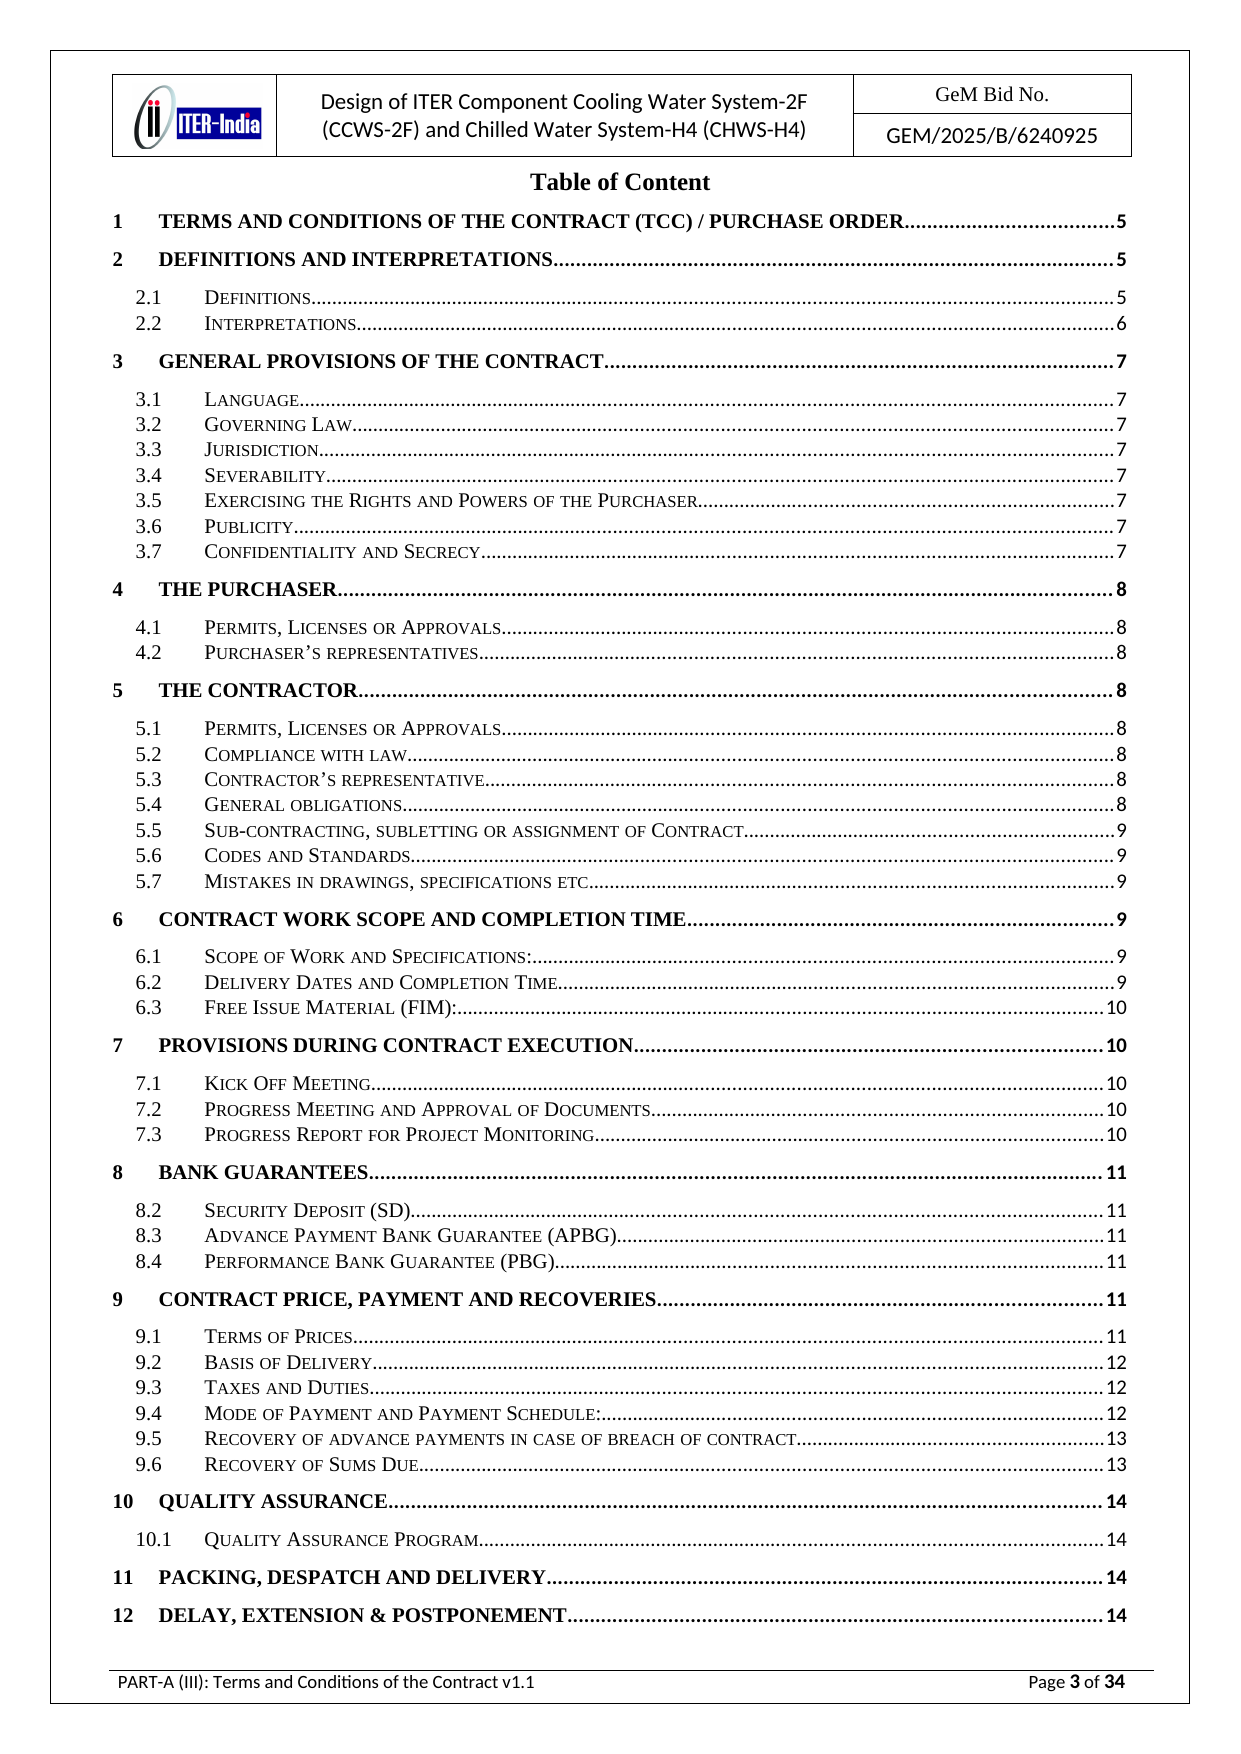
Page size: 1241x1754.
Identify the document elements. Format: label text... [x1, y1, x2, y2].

text 7.2 Progress Meeting and Approval of Documents 10 [135, 1096, 1128, 1121]
text 8.3 Advance Payment Bank Guarantee (APBG) 11 [135, 1222, 1128, 1248]
text 6.2 Delivery Dates and Completion Time 9 [135, 969, 1128, 994]
text 5.4 General obligations 8 [135, 792, 1128, 817]
text 5 The Contractor 8 [112, 677, 1128, 703]
text 3.1 Language 7 [135, 386, 1128, 411]
text 2.1 Definitions 5 [135, 284, 1128, 310]
text 9 Contract Price, Payment and Recoveries 11 [112, 1286, 1128, 1311]
text 8 Bank Guarantees 11 [112, 1159, 1128, 1184]
text 12 Delay, Extension & Postponement 14 [112, 1602, 1128, 1628]
text 2.2 Interpretations 6 [135, 310, 1128, 335]
text 11 Packing, Despatch and Delivery 14 [112, 1564, 1128, 1590]
text 9.2 Basis of Delivery 12 [135, 1349, 1128, 1374]
text 10 Quality Assurance 14 [112, 1489, 1128, 1514]
text 8.2 Security Deposit (SD) 11 [135, 1197, 1128, 1222]
text 1 Terms and Conditions of the Contract (TCC) / Purchase Order 5 [112, 209, 1128, 234]
text 3.2 Governing Law 7 [135, 411, 1128, 437]
text 5.7 Mistakes in drawings, specifications etc. 9 [135, 868, 1128, 893]
text 4 The Purchaser 8 [112, 576, 1128, 602]
text 3.7 Confidentiality and Secrecy 7 [135, 538, 1128, 564]
text 6.1 Scope of Work and Specifications: 9 [135, 944, 1128, 969]
text 9.4 Mode of Payment and Payment Schedule: 12 [135, 1400, 1128, 1425]
text 6.3 Free Issue Material (FIM): 10 [135, 994, 1128, 1020]
text 10.1 Quality Assurance Program 14 [135, 1527, 1128, 1552]
picture [132, 83, 263, 149]
text 4.1 Permits, Licenses or Approvals 8 [135, 614, 1128, 639]
text 7.1 Kick Off Meeting 10 [135, 1070, 1128, 1096]
text 3.3 Jurisdiction 7 [135, 437, 1128, 462]
text 8.4 Performance Bank Guarantee (PBG) 11 [135, 1248, 1128, 1273]
text 9.1 Terms of Prices 11 [135, 1324, 1128, 1349]
text Table of Content [112, 167, 1128, 196]
text 6 Contract Work Scope and Completion Time 9 [112, 906, 1128, 931]
text 3.4 Severability 7 [135, 462, 1128, 487]
text 5.1 Permits, Licenses or Approvals 8 [135, 715, 1128, 741]
text 5.5 Sub-contracting, subletting or assignment of Contract 9 [135, 817, 1128, 842]
text 9.6 Recovery of Sums Due 13 [135, 1451, 1128, 1476]
text 2 Definitions and Interpretations 5 [112, 247, 1128, 272]
text 4.2 Purchaser’s representatives 8 [135, 639, 1128, 665]
text 5.3 Contractor’s representative 8 [135, 766, 1128, 792]
text 3.6 Publicity 7 [135, 513, 1128, 538]
text 7.3 Progress Report for Project Monitoring 10 [135, 1121, 1128, 1147]
text 7 Provisions during Contract execution 10 [112, 1032, 1128, 1058]
text 5.2 Compliance with law 8 [135, 741, 1128, 766]
text 9.5 Recovery of advance payments in case of breach of contract 13 [135, 1425, 1128, 1451]
text 9.3 Taxes and Duties 12 [135, 1374, 1128, 1400]
text 3 General provisions of the Contract 7 [112, 348, 1128, 373]
text 5.6 Codes and Standards 9 [135, 842, 1128, 868]
text 3.5 Exercising the Rights and Powers of the Purchaser 7 [135, 487, 1128, 513]
